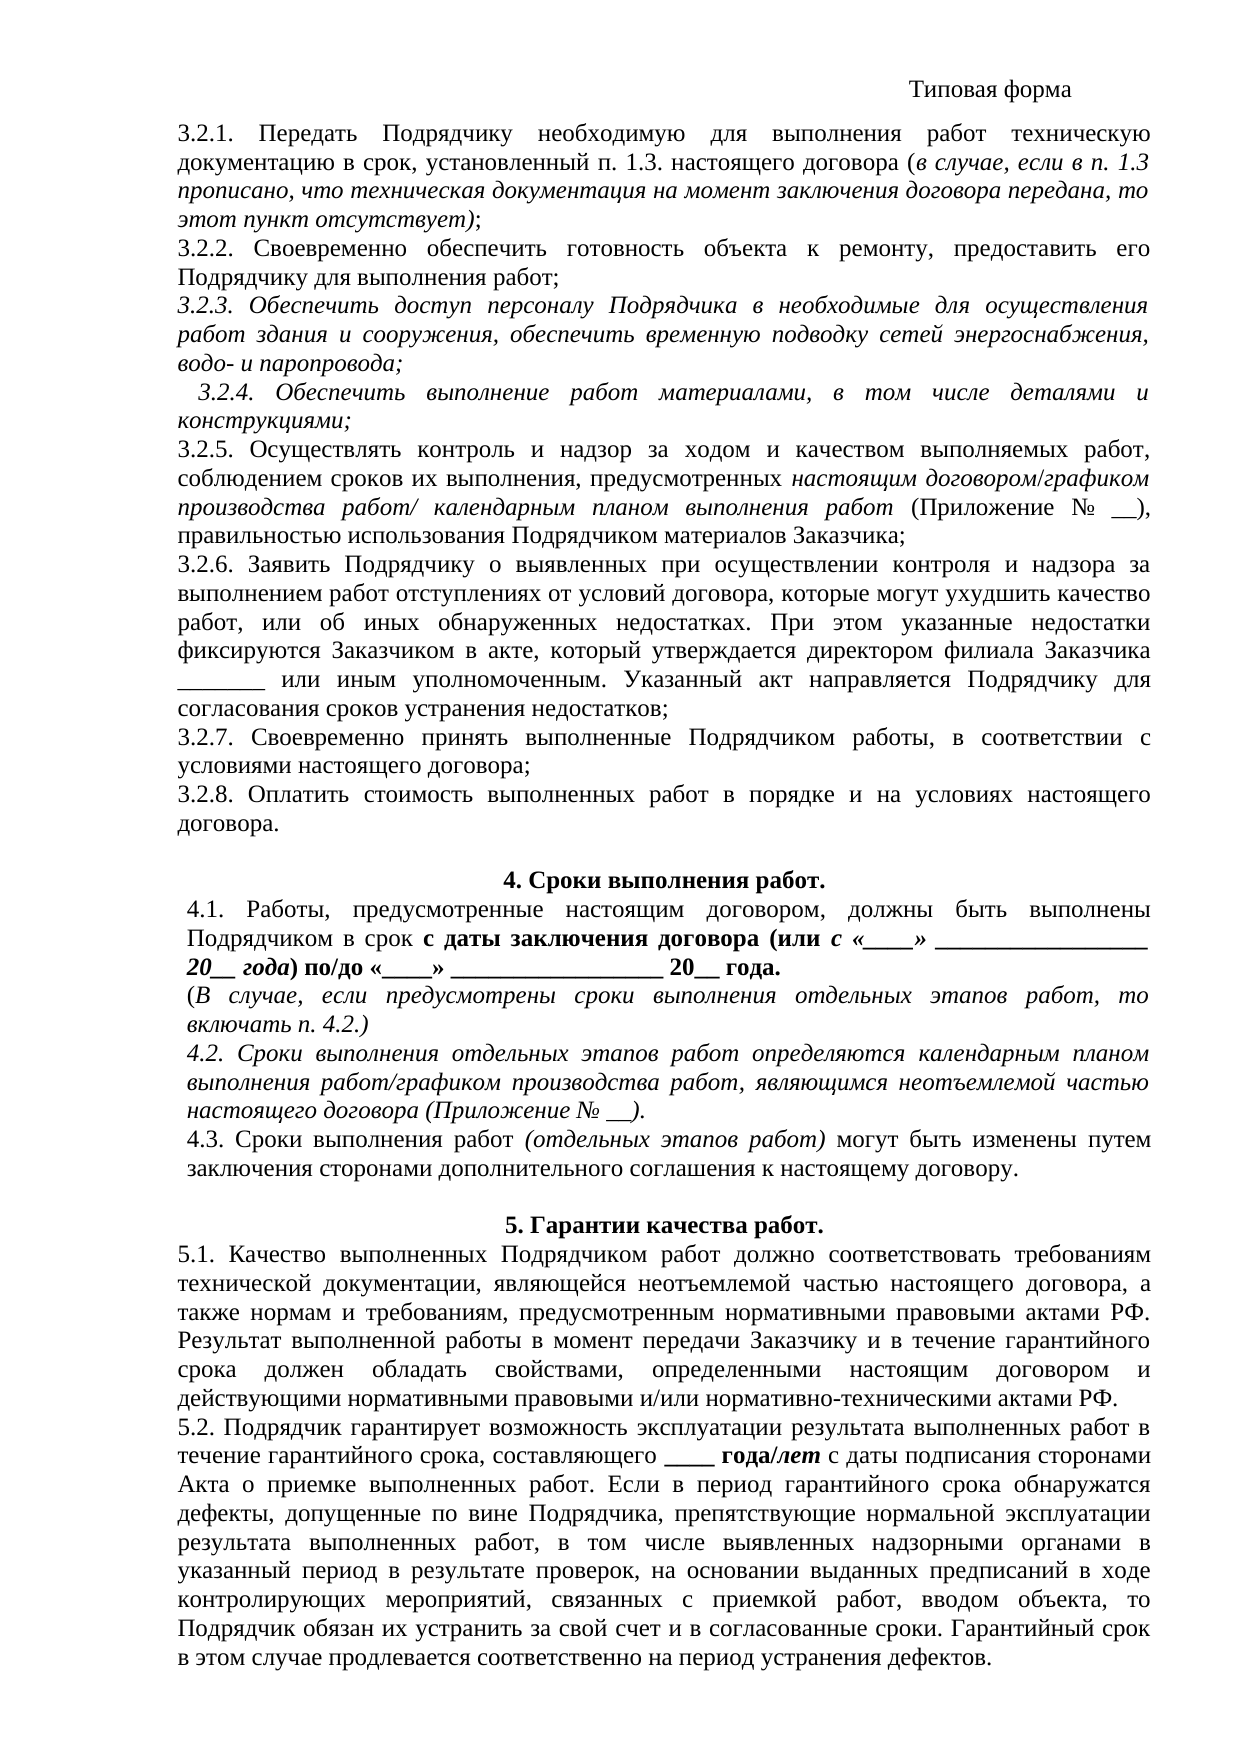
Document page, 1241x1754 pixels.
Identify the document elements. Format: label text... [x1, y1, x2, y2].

text 4.1. Работы, предусмотренные настоящим договором, должны быть выполнены Подрядчиком в срок с даты заключения договора (или с «____» _________________ 20__ года) по/до «____» _________________ 20__ года. [187, 894, 1152, 981]
text 4. Сроки выполнения работ. [177, 866, 1152, 894]
text 5.2. Подрядчик гарантирует возможность эксплуатации результата выполненных работ в течение гарантийного срока, составляющего ____ года/лет с даты подписания сторонами Акта о приемке выполненных работ. Если в период гарантийного срока обнаружатся дефекты, допущенные по вине Подрядчика, препятствующие нормальной эксплуатации результата выполненных работ, в том числе выявленных надзорными органами в указанный период в результате проверок, на основании выданных предписаний в ходе контролирующих мероприятий, связанных с приемкой работ, вводом объекта, то Подрядчик обязан их устранить за свой счет и в согласованные сроки. Гарантийный срок в этом случае продлевается соответственно на период устранения дефектов. [177, 1412, 1152, 1671]
text 3.2.4. Обеспечить выполнение работ материалами, в том числе деталями и конструкциями; [177, 377, 1152, 434]
text 4.3. Сроки выполнения работ (отдельных этапов работ) могут быть изменены путем заключения сторонами дополнительного соглашения к настоящему договору. [187, 1124, 1152, 1182]
text 3.2.7. Своевременно принять выполненные Подрядчиком работы, в соответствии с условиями настоящего договора; [177, 722, 1152, 779]
text 5. Гарантии качества работ. [177, 1211, 1152, 1239]
text (В случае, если предусмотрены сроки выполнения отдельных этапов работ, то включать п. 4.2.) [187, 981, 1152, 1038]
text 3.2.3. Обеспечить доступ персоналу Подрядчика в необходимые для осуществления работ здания и сооружения, обеспечить временную подводку сетей энергоснабжения, водо- и паропровода; [177, 291, 1152, 377]
text 3.2.8. Оплатить стоимость выполненных работ в порядке и на условиях настоящего договора. [177, 779, 1152, 837]
text 3.2.1. Передать Подрядчику необходимую для выполнения работ техническую документацию в срок, установленный п. 1.3. настоящего договора (в случае, если в п. 1.3 прописано, что техническая документация на момент заключения договора передана, то этот пункт отсутствует); [177, 118, 1152, 233]
text 3.2.2. Своевременно обеспечить готовность объекта к ремонту, предоставить его Подрядчику для выполнения работ; [177, 233, 1152, 291]
text 5.1. Качество выполненных Подрядчиком работ должно соответствовать требованиям технической документации, являющейся неотъемлемой частью настоящего договора, а также нормам и требованиям, предусмотренным нормативными правовыми актами РФ. Результат выполненной работы в момент передачи Заказчику и в течение гарантийного срока должен обладать свойствами, определенными настоящим договором и действующими нормативными правовыми и/или нормативно-техническими актами РФ. [177, 1239, 1152, 1412]
text 4.2. Сроки выполнения отдельных этапов работ определяются календарным планом выполнения работ/графиком производства работ, являющимся неотъемлемой частью настоящего договора (Приложение № __). [187, 1038, 1152, 1124]
text 3.2.6. Заявить Подрядчику о выявленных при осуществлении контроля и надзора за выполнением работ отступлениях от условий договора, которые могут ухудшить качество работ, или об иных обнаруженных недостатках. При этом указанные недостатки фиксируются Заказчиком в акте, который утверждается директором филиала Заказчика _______ или иным уполномоченным. Указанный акт направляется Подрядчику для согласования сроков устранения недостатков; [177, 549, 1152, 722]
text 3.2.5. Осуществлять контроль и надзор за ходом и качеством выполняемых работ, соблюдением сроков их выполнения, предусмотренных настоящим договором/графиком производства работ/ календарным планом выполнения работ (Приложение № __), правильностью использования Подрядчиком материалов Заказчика; [177, 434, 1152, 549]
